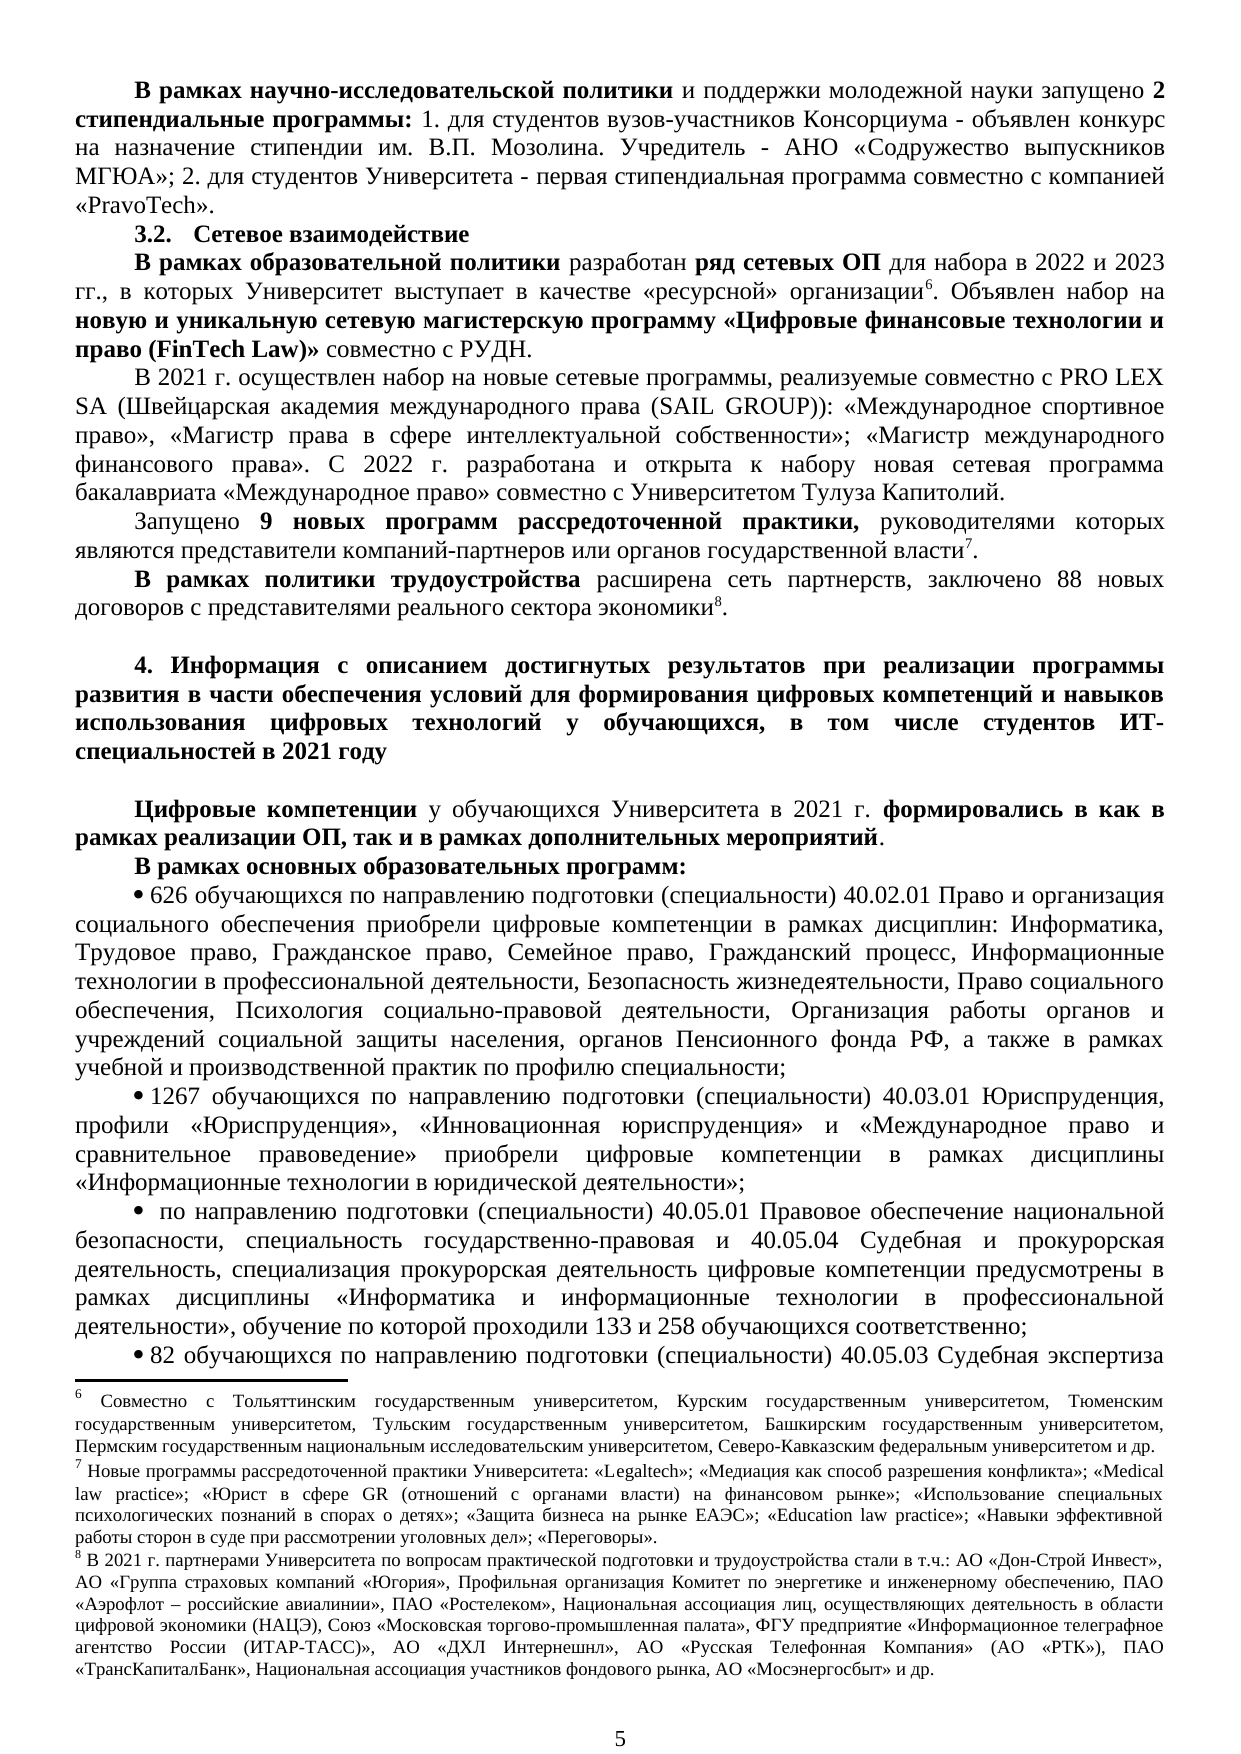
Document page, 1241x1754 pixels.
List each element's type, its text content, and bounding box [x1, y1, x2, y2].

list Цифровые компетенции у обучающихся Университета в 2021 г. формировались в как в рамках реализации ОП, так и в рамках дополнительных мероприятий. [75, 794, 1165, 851]
text 4. Информация с описанием достигнутых результатов при реализации программы развития в части обеспечения условий для формирования цифровых компетенций и навыков использования цифровых технологий у обучающихся, в том числе студентов ИТ-специальностей в 2021 году [75, 650, 1165, 765]
text В рамках научно-исследовательской политики и поддержки молодежной науки запущено 2 стипендиальные программы: 1. для студентов вузов-участников Консорциума - объявлен конкурс на назначение стипендии им. В.П. Мозолина. Учредитель - АНО «Содружество выпускников МГЮА»; 2. для студентов Университета - первая стипендиальная программа совместно с компанией «PravoTech». [75, 75, 1165, 219]
text Запущено 9 новых программ рассредоточенной практики, руководителями которых являются представители компаний-партнеров или органов государственной власти. [75, 506, 1165, 564]
list В 2021 г. осуществлен набор на новые сетевые программы, реализуемые совместно с PRO LEX SA (Швейцарская академия международного права (SAIL GROUP)): «Международное спортивное право», «Магистр права в сфере интеллектуальной собственности»; «Магистр международного финансового права». С 2022 г. разработана и открыта к набору новая сетевая программа бакалавриата «Международное право» совместно с Университетом Тулуза Капитолий. [75, 362, 1165, 506]
list 626 обучающихся по направлению подготовки (специальности) 40.02.01 Право и организация социального обеспечения приобрели цифровые компетенции в рамках дисциплин: Информатика, Трудовое право, Гражданское право, Семейное право, Гражданский процесс, Информационные технологии в профессиональной деятельности, Безопасность жизнедеятельности, Право социального обеспечения, Психология социально-правовой деятельности, Организация работы органов и учреждений социальной защиты населения, органов Пенсионного фонда РФ, а также в рамках учебной и производственной практик по профилю специальности; [75, 880, 1165, 1081]
list Сетевое взаимодействие [75, 219, 1165, 247]
text В рамках политики трудоустройства расширена сеть партнерств, заключено 88 новых договоров с представителями реального сектора экономики. [75, 564, 1165, 621]
text В рамках образовательной политики разработан ряд сетевых ОП для набора в 2022 и 2023 гг., в которых Университет выступает в качестве «ресурсной» организации. Объявлен набор на новую и уникальную сетевую магистерскую программу «Цифровые финансовые технологии и право (FinTech Law)» совместно с РУДН. [75, 247, 1165, 362]
list 1267 обучающихся по направлению подготовки (специальности) 40.03.01 Юриспруденция, профили «Юриспруденция», «Инновационная юриспруденция» и «Международное право и сравнительное правоведение» приобрели цифровые компетенции в рамках дисциплины «Информационные технологии в юридической деятельности»; [75, 1081, 1165, 1196]
list В рамках основных образовательных программ: [75, 851, 1165, 880]
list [75, 1340, 1165, 1369]
list по направлению подготовки (специальности) 40.05.01 Правовое обеспечение национальной безопасности, специальность государственно-правовая и 40.05.04 Судебная и прокурорская деятельность, специализация прокурорская деятельность цифровые компетенции предусмотрены в рамках дисциплины «Информатика и информационные технологии в профессиональной деятельности», обучение по которой проходили 133 и 258 обучающихся соответственно; [75, 1196, 1165, 1340]
